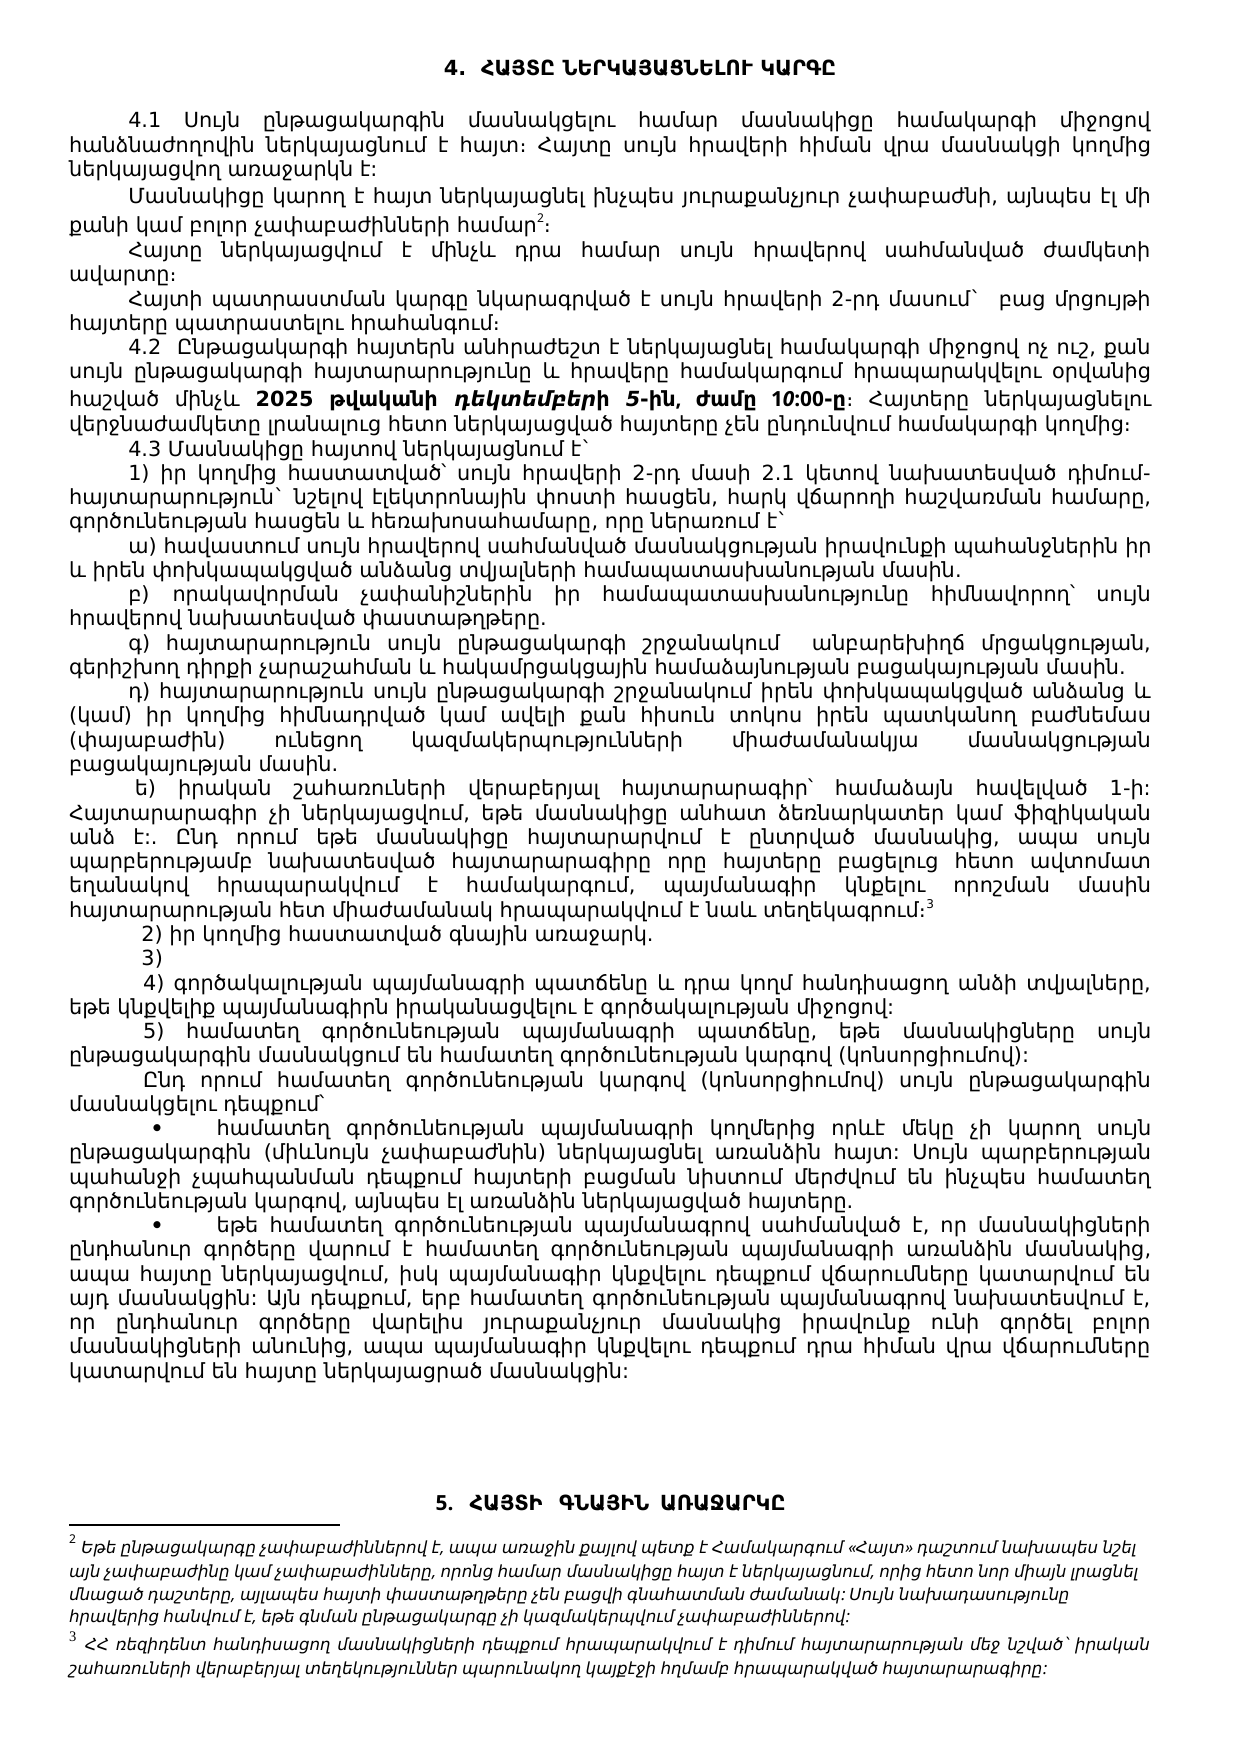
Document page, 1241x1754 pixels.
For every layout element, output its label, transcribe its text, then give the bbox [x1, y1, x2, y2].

text 4. ՀԱՅՏԸ ՆԵՐԿԱՅԱՑՆԵԼՈՒ ԿԱՐԳԸ [69, 56, 1152, 80]
text 3) [69, 946, 1152, 971]
text Ընդ որում համատեղ գործունեության կարգով (կոնսորցիումով) սույն ընթացակարգին մասնակցելու դեպքում՝ [69, 1068, 1152, 1116]
text 1) իր կողմից հաստատված՝ սույն հրավերի 2-րդ մասի 2.1 կետով նախատեսված դիմում-հայտարարություն` նշելով էլեկտրոնային փոստի հասցեն, հարկ վճարողի հաշվառման համարը, գործունեության հասցեն և հեռախոսահամարը, որը ներառում է` [69, 461, 1152, 534]
text Հայտի պատրաստման կարգը նկարագրված է սույն հրավերի 2-րդ մասում` բաց մրցույթի հայտերը պատրաստելու հրահանգում։ [69, 287, 1152, 335]
text 5. ՀԱՅՏԻ ԳՆԱՅԻՆ ԱՌԱՋԱՐԿԸ [69, 1488, 1152, 1517]
text 2) իր կողմից հաստատված գնային առաջարկ. [69, 922, 1152, 946]
text ա) հավաստում սույն հրավերով սահմանված մասնակցության իրավունքի պահանջներին իր և իրեն փոխկապակցված անձանց տվյալների համապատասխանության մասին. [69, 534, 1152, 582]
text 5) համատեղ գործունեության պայմանագրի պատճենը, եթե մասնակիցները սույն ընթացակարգին մասնակցում են համատեղ գործունեության կարգով (կոնսորցիումով): [69, 1019, 1152, 1068]
text Մասնակիցը կարող է հայտ ներկայացնել ինչպես յուրաքանչյուր չափաբաժնի, այնպես էլ մի քանի կամ բոլոր չափաբաժինների համար։ [69, 181, 1152, 238]
text դ) հայտարարություն սույն ընթացակարգի շրջանակում իրեն փոխկապակցված անձանց և (կամ) իր կողմից հիմնադրված կամ ավելի քան հիսուն տոկոս իրեն պատկանող բաժնեմաս (փայաբաժին) ունեցող կազմակերպությունների միաժամանակյա մասնակցության բացակայության մասին. [69, 679, 1152, 776]
text 4.3 Մասնակիցը հայտով ներկայացնում է` [69, 437, 1152, 461]
text 4.1 Սույն ընթացակարգին մասնակցելու համար մասնակիցը համակարգի միջոցով հանձնաժողովին ներկայացնում է հայտ։ Հայտը սույն հրավերի հիման վրա մասնակցի կողմից ներկայացվող առաջարկն է: [69, 108, 1152, 181]
list եթե համատեղ գործունեության պայմանագրով սահմանված է, որ մասնակիցների ընդհանուր գործերը վարում է համատեղ գործունեության պայմանագրի առանձին մասնակից, ապա հայտը ներկայացվում, իսկ պայմանագիր կնքվելու դեպքում վճարումները կատարվում են այդ մասնակցին: Այն դեպքում, երբ համատեղ գործունեության պայմանագրով նախատեսվում է, որ ընդհանուր գործերը վարելիս յուրաքանչյուր մասնակից իրավունք ունի գործել բոլոր մասնակիցների անունից, ապա պայմանագիր կնքվելու դեպքում դրա հիման վրա վճարումները կատարվում են հայտը ներկայացրած մասնակցին: [69, 1213, 1152, 1383]
text գ) հայտարարություն սույն ընթացակարգի շրջանակում անբարեխիղճ մրցակցության, գերիշխող դիրքի չարաշահման և հակամրցակցային համաձայնության բացակայության մասին. [69, 631, 1152, 679]
text 4) գործակալության պայմանագրի պատճենը և դրա կողմ հանդիսացող անձի տվյալները, եթե կնքվելիք պայմանագիրն իրականացվելու է գործակալության միջոցով: [69, 971, 1152, 1019]
text բ) որակավորման չափանիշներին իր համապատասխանությունը հիմնավորող՝ սույն հրավերով նախատեսված փաստաթղթերը. [69, 582, 1152, 631]
text ե) իրական շահառուների վերաբերյալ հայտարարագիր՝ համաձայն հավելված 1-ի: Հայտարարագիր չի ներկայացվում, եթե մասնակիցը անհատ ձեռնարկատեր կամ ֆիզիկական անձ է:. Ընդ որում եթե մասնակիցը հայտարարվում է ընտրված մասնակից, ապա սույն պարբերությամբ նախատեսված հայտարարագիրը որը հայտերը բացելուց հետո ավտոմատ եղանակով հրապարակվում է համակարգում, պայմանագիր կնքելու որոշման մասին հայտարարության հետ միաժամանակ հրապարակվում է նաև տեղեկագրում։ [69, 776, 1152, 922]
list համատեղ գործունեության պայմանագրի կողմերից որևէ մեկը չի կարող սույն ընթացակարգին (միևնույն չափաբաժնին) ներկայացնել առանձին հայտ: Սույն պարբերության պահանջի չպահպանման դեպքում հայտերի բացման նիստում մերժվում են ինչպես համատեղ գործունեության կարգով, այնպես էլ առանձին ներկայացված հայտերը. [69, 1116, 1152, 1213]
text Հայտը ներկայացվում է մինչև դրա համար սույն հրավերով սահմանված ժամկետի ավարտը։ [69, 238, 1152, 287]
text 4.2 Ընթացակարգի հայտերն անհրաժեշտ է ներկայացնել համակարգի միջոցով ոչ ուշ, քան սույն ընթացակարգի հայտարարությունը և հրավերը համակարգում հրապարակվելու օրվանից հաշված մինչև 2025 թվականի դեկտեմբերի 5-ին, ժամը 10:00-ը։ Հայտերը ներկայացնելու վերջնաժամկետը լրանալուց հետո ներկայացված հայտերը չեն ընդունվում համակարգի կողմից։ [69, 335, 1152, 437]
